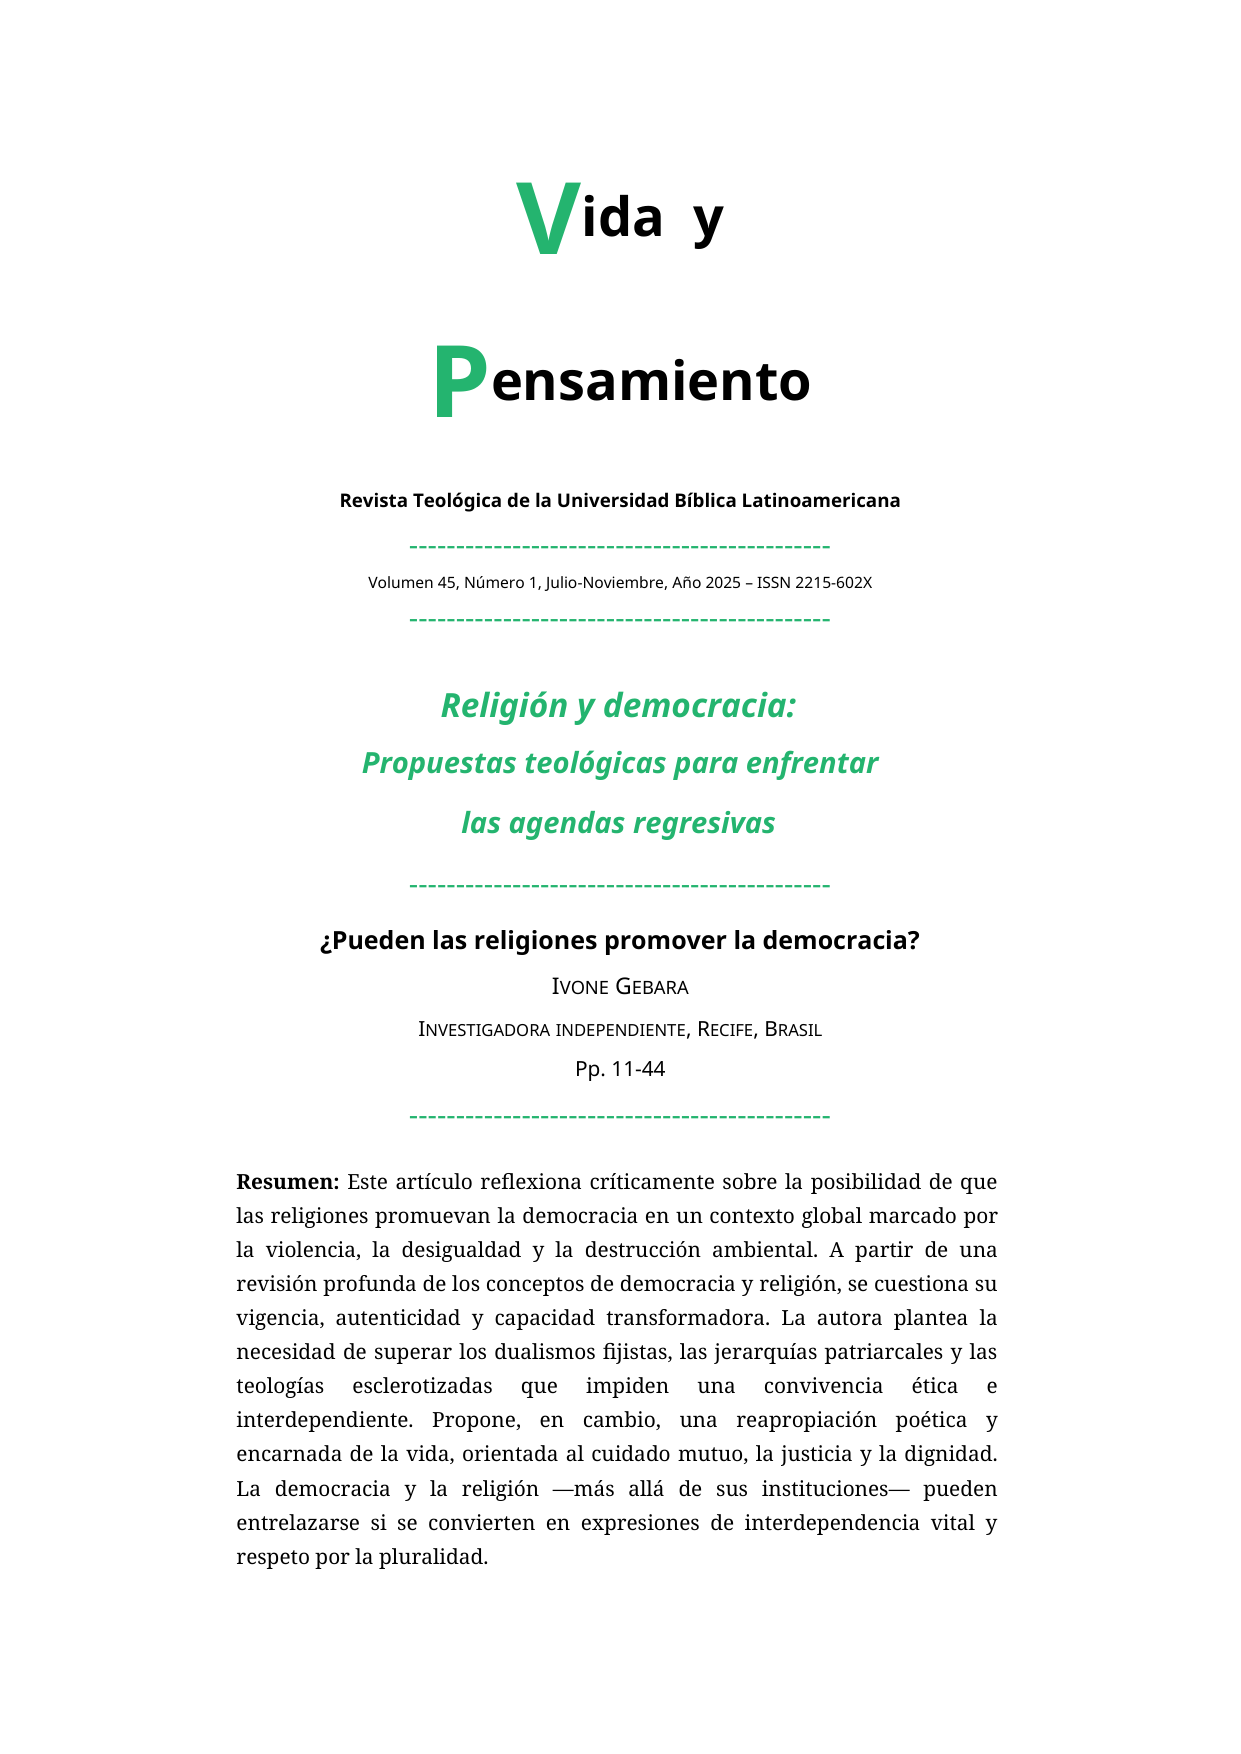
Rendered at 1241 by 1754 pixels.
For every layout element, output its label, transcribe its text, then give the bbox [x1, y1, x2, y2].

text --------------------------------------------- [177, 1094, 1063, 1134]
text Resumen: Este artículo reflexiona críticamente sobre la posibilidad de que las religiones promuevan la democracia en un contexto global marcado por la violencia, la desigualdad y la destrucción ambiental. A partir de una revisión profunda de los conceptos de democracia y religión, se cuestiona su vigencia, autenticidad y capacidad transformadora. La autora plantea la necesidad de superar los dualismos fijistas, las jerarquías patriarcales y las teologías esclerotizadas que impiden una convivencia ética e interdependiente. Propone, en cambio, una reapropiación poética y encarnada de la vida, orientada al cuidado mutuo, la justicia y la dignidad. La democracia y la religión —más allá de sus instituciones— pueden entrelazarse si se convierten en expresiones de interdependencia vital y respeto por la pluralidad. [236, 1167, 999, 1570]
text Vida y [177, 148, 1063, 284]
text --------------------------------------------- [177, 863, 1063, 903]
text --------------------------------------------- [177, 524, 1063, 563]
text Propuestas teológicas para enfrentar [177, 743, 1063, 782]
text --------------------------------------------- [177, 597, 1063, 637]
text Investigadora independiente, Recife, Brasil [177, 1014, 1063, 1042]
text Ivone Gebara [177, 970, 1063, 1001]
text Religión y democracia: [177, 682, 1063, 727]
text las agendas regresivas [177, 803, 1063, 842]
text Pp. 11-44 [177, 1054, 1063, 1083]
text Revista Teológica de la Universidad Bíblica Latinoamericana [177, 487, 1063, 512]
text Pensamiento [177, 311, 1063, 447]
text ¿Pueden las religiones promover la democracia? [177, 923, 1063, 957]
text Volumen 45, Número 1, Julio-Noviembre, Año 2025 – ISSN 2215-602X [177, 571, 1063, 593]
